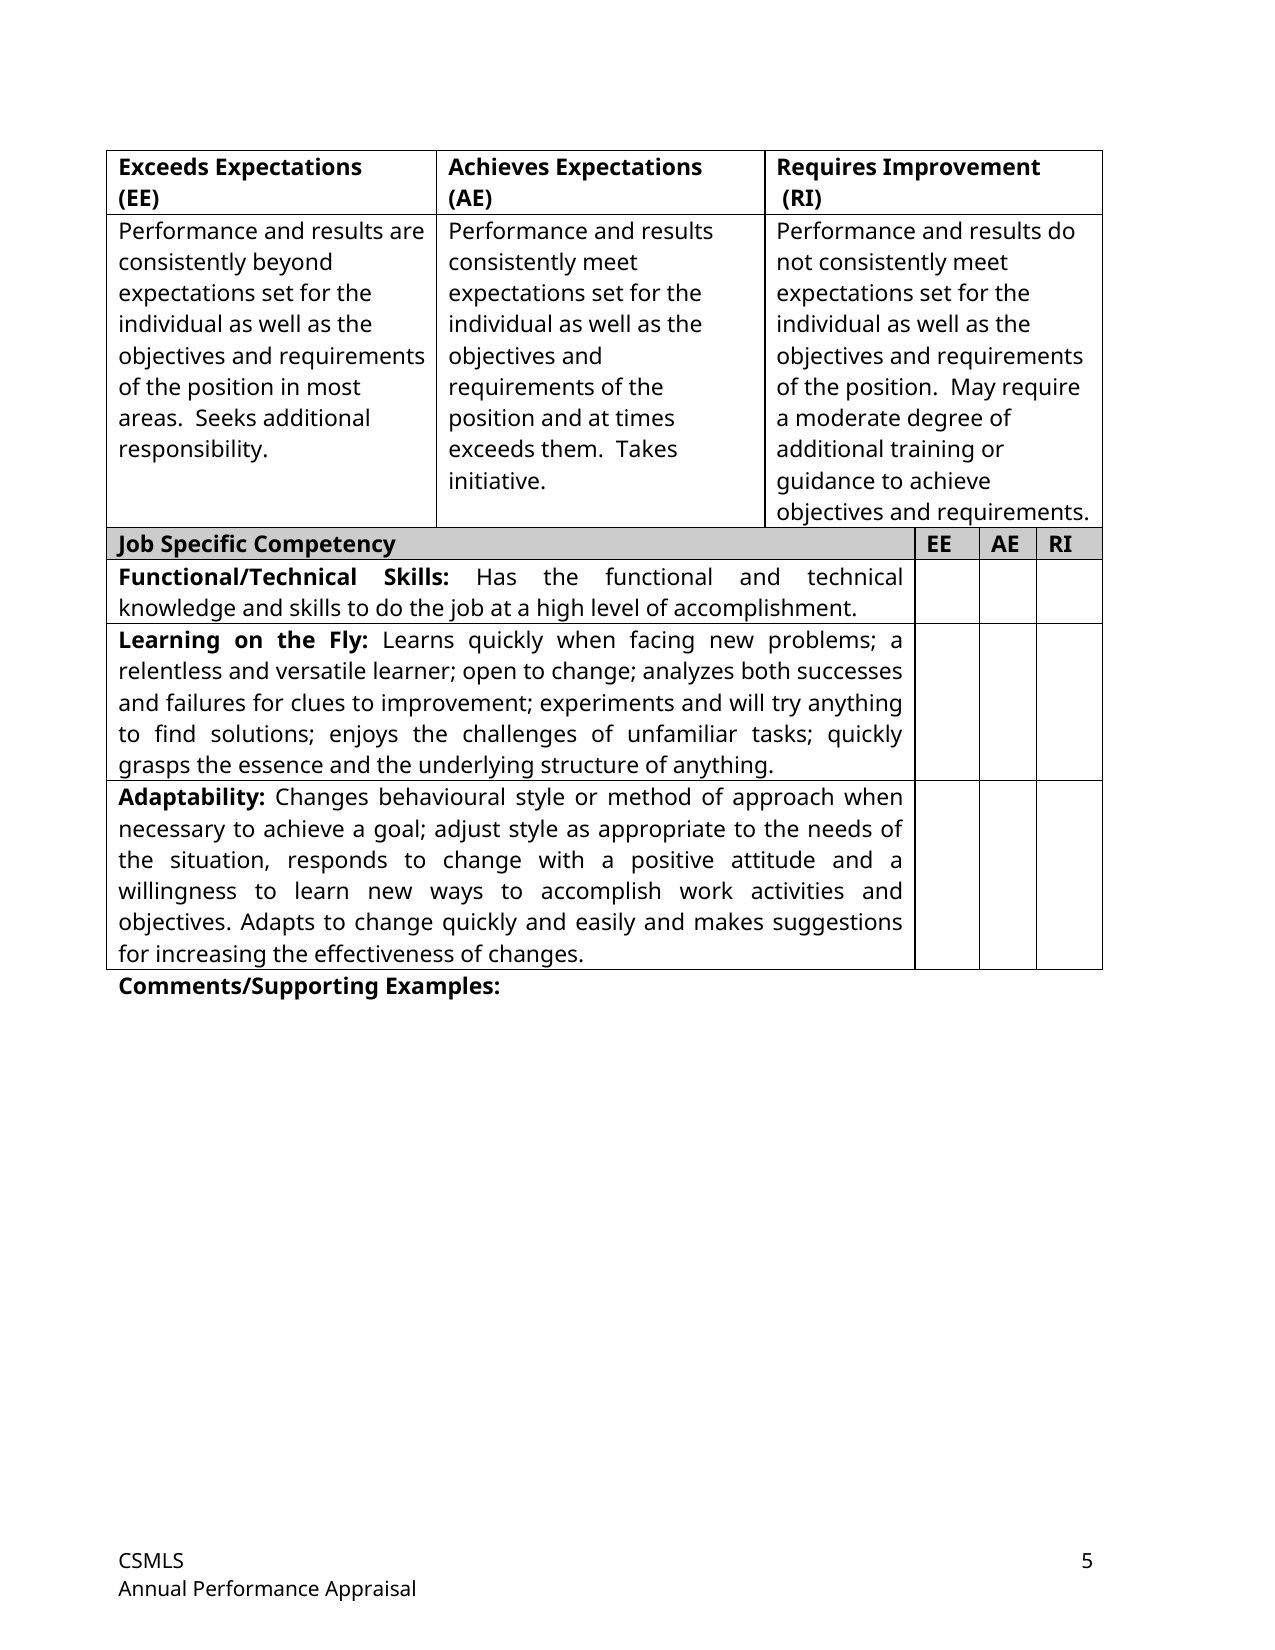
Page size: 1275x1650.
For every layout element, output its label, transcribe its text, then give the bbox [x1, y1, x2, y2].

table_header Requires Improvement (RI) [766, 151, 1102, 213]
table_cell [916, 781, 979, 969]
table_cell Performance and results consistently meet expectations set for the individual as well as the objectives and requirements of the position and at times exceeds them. Takes initiative. [437, 215, 764, 527]
table_cell [980, 781, 1036, 969]
table_cell Performance and results do not consistently meet expectations set for the individual as well as the objectives and requirements of the position. May require a moderate degree of additional training or guidance to achieve objectives and requirements. [766, 215, 1102, 527]
table_cell Functional/Technical Skills: Has the functional and technical knowledge and skills to do the job at a high level of accomplishment. [107, 560, 914, 623]
table_cell [1037, 560, 1102, 623]
table_cell Performance and results are consistently beyond expectations set for the individual as well as the objectives and requirements of the position in most areas. Seeks additional responsibility. [107, 215, 436, 527]
table_cell [1037, 781, 1102, 969]
subtitle Comments/Supporting Examples: [118, 970, 1157, 1001]
table_header Exceeds Expectations (EE) [107, 151, 436, 213]
table_cell EE [916, 528, 979, 559]
table_cell [916, 624, 979, 780]
table_cell Learning on the Fly: Learns quickly when facing new problems; a relentless and versatile learner; open to change; analyzes both successes and failures for clues to improvement; experiments and will try anything to find solutions; enjoys the challenges of unfamiliar tasks; quickly grasps the essence and the underlying structure of anything. [107, 624, 914, 780]
table_cell [980, 624, 1036, 780]
table_cell AE [980, 528, 1036, 559]
table_cell [980, 560, 1036, 623]
table_cell [1037, 624, 1102, 780]
table_cell [916, 560, 979, 623]
table_header Achieves Expectations (AE) [437, 151, 764, 213]
table_cell Adaptability: Changes behavioural style or method of approach when necessary to achieve a goal; adjust style as appropriate to the needs of the situation, responds to change with a positive attitude and a willingness to learn new ways to accomplish work activities and objectives. Adapts to change quickly and easily and makes suggestions for increasing the effectiveness of changes. [107, 781, 914, 969]
table_cell Job Specific Competency [107, 528, 914, 559]
table_cell RI [1037, 528, 1102, 559]
